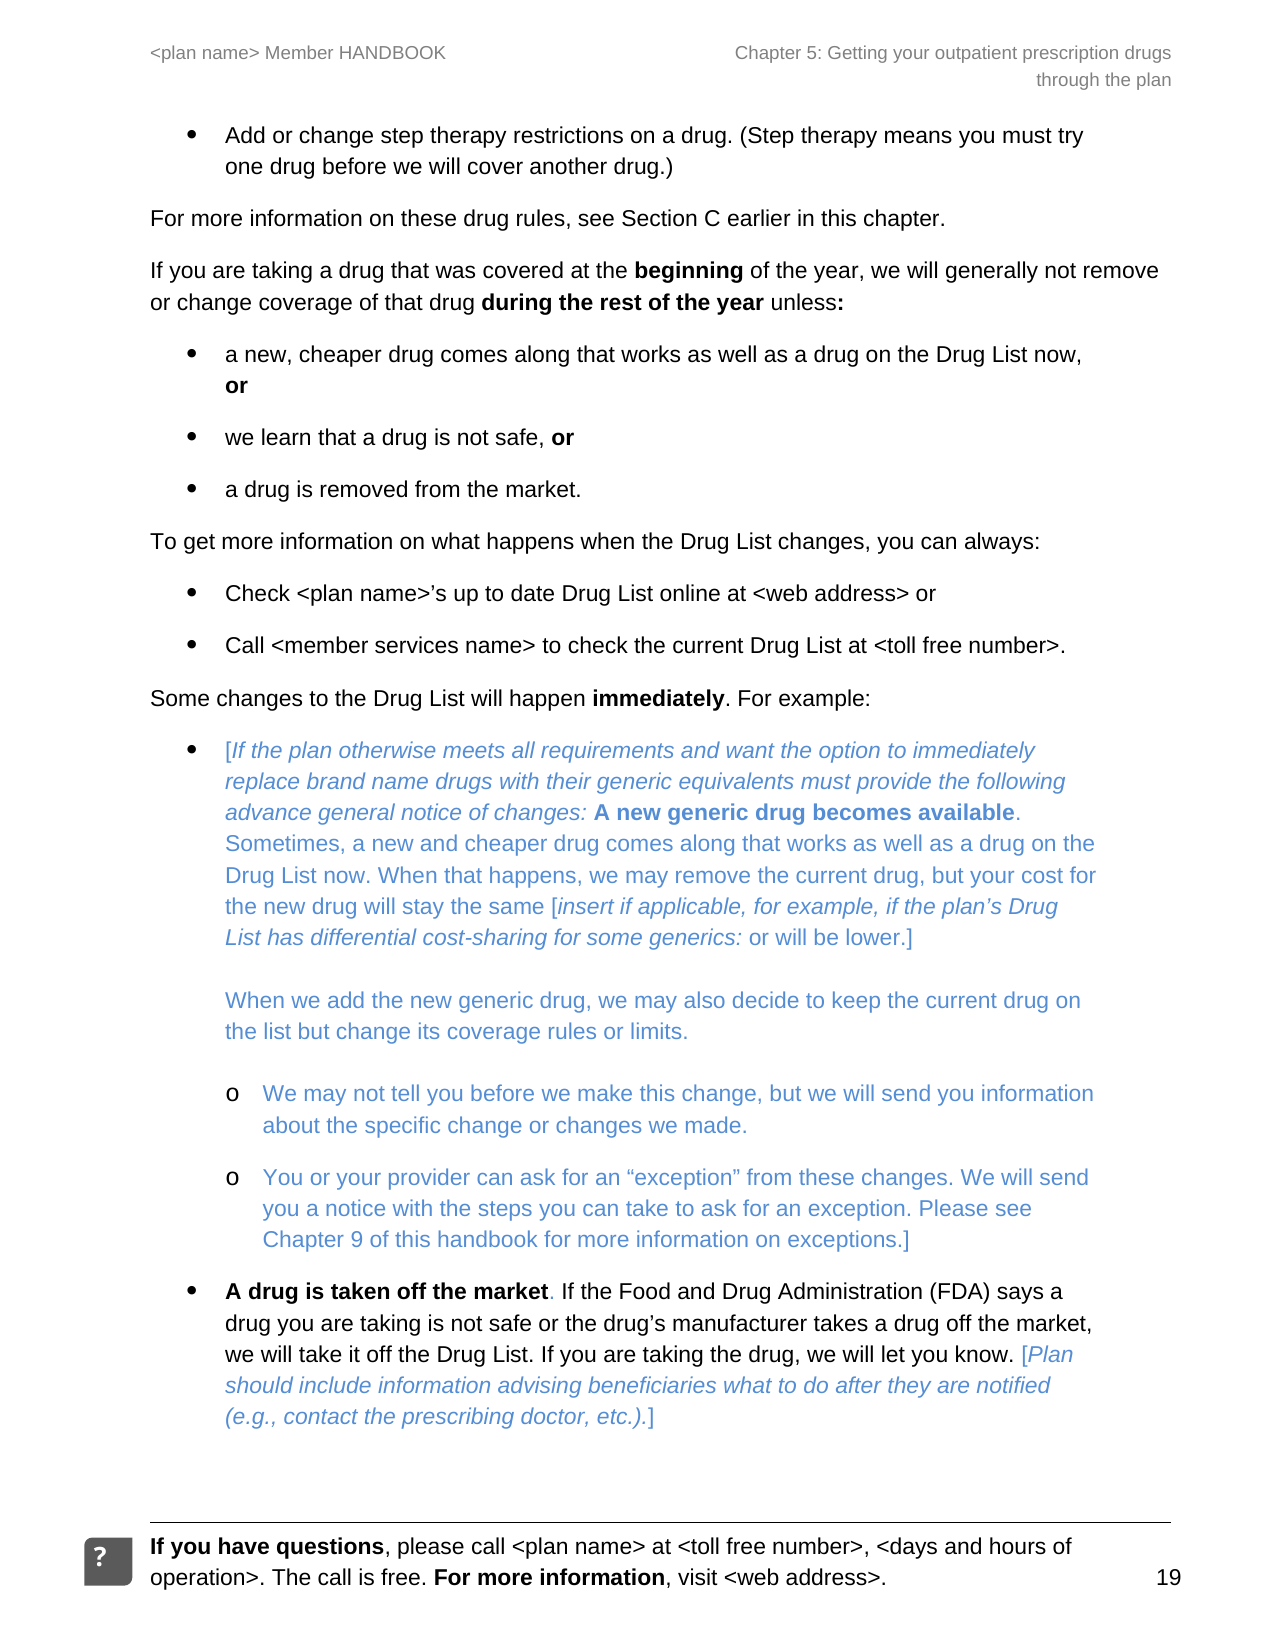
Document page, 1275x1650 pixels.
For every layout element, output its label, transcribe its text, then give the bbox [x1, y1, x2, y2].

list Check <plan name>’s up to date Drug List online at <web address> or [187, 577, 1096, 608]
text a new, cheaper drug comes along that works as well as a drug on the Drug List now, or [187, 337, 1096, 400]
text To get more information on what happens when the Drug List changes, you can always: [150, 525, 1171, 556]
list If you are taking a drug that was covered at the beginning of the year, we will generally not remove or change coverage of that drug during the rest of the year unless: [150, 254, 1171, 316]
list For more information on these drug rules, see Section C earlier in this chapter. [150, 202, 1171, 233]
list We may not tell you before we make this change, but we will send you information about the specific change or changes we made. [225, 1077, 1096, 1139]
list [If the plan otherwise meets all requirements and want the option to immediately replace brand name drugs with their generic equivalents must provide the following advance general notice of changes: A new generic drug becomes available. Sometimes, a new and cheaper drug comes along that works as well as a drug on the Drug List now. When that happens, we may remove the current drug, but your cost for the new drug will stay the same [insert if applicable, for example, if the plan’s Drug List has differential cost-sharing for some generics: or will be lower.] [187, 733, 1096, 952]
list Call <member services name> to check the current Drug List at <toll free number>. [187, 629, 1096, 660]
text Some changes to the Drug List will happen immediately. For example: [150, 681, 1171, 712]
text Add or change step therapy restrictions on a drug. (Step therapy means you must try one drug before we will cover another drug.) [187, 118, 1096, 181]
text When we add the new generic drug, we may also decide to keep the current drug on the list but change its coverage rules or limits. [225, 983, 1096, 1046]
list You or your provider can ask for an “exception” from these changes. We will send you a notice with the steps you can take to ask for an exception. Please see Chapter 9 of this handbook for more information on exceptions.] [225, 1160, 1096, 1254]
text we learn that a drug is not safe, or [187, 421, 1096, 452]
text a drug is removed from the market. [187, 473, 1096, 504]
list A drug is taken off the market. If the Food and Drug Administration (FDA) says a drug you are taking is not safe or the drug’s manufacturer takes a drug off the market, we will take it off the Drug List. If you are taking the drug, we will let you know. [Plan should include information advising beneficiaries what to do after they are notified (e.g., contact the prescribing doctor, etc.).] [187, 1275, 1096, 1431]
